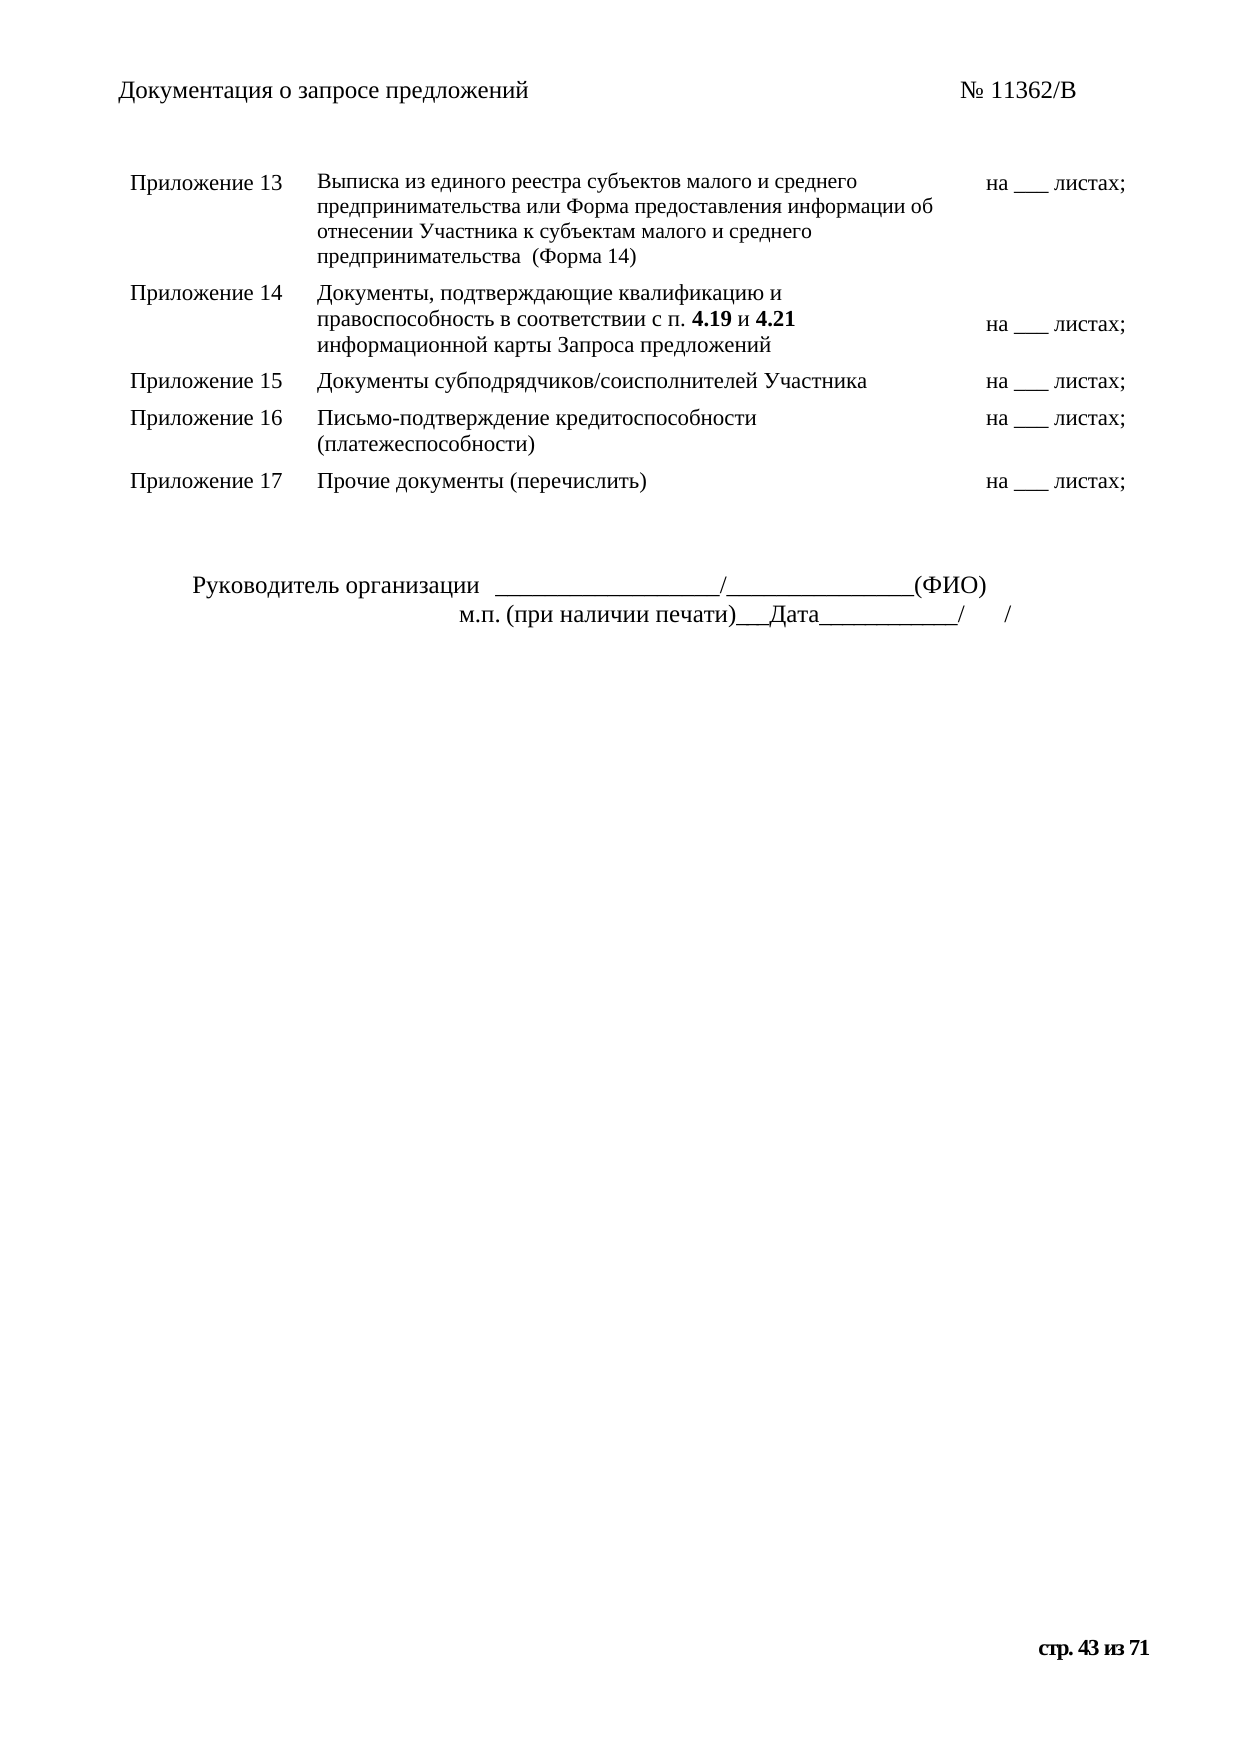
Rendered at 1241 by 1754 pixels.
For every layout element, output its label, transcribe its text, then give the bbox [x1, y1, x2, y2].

table_cell на ___ листах; [975, 399, 1152, 462]
text Руководитель организации /_______________(ФИО) [118, 570, 1181, 599]
table_cell на ___ листах; [975, 462, 1152, 498]
table_cell Приложение 14 [107, 274, 306, 363]
table_cell на ___ листах; [975, 363, 1152, 399]
table_cell Документы, подтверждающие квалификацию и правоспособность в соответствии с п. 4.19 и 4.21 информационной карты Запроса предложений [306, 274, 974, 363]
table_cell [107, 133, 306, 273]
table_cell Письмо-подтверждение кредитоспособности (платежеспособности) [306, 399, 974, 462]
table_cell на ___ листах; [975, 274, 1152, 363]
table_cell Приложение 16 [107, 399, 306, 462]
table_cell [975, 133, 1152, 273]
table_cell Прочие документы (перечислить) [306, 462, 974, 498]
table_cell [306, 133, 974, 273]
text м.п. (при наличии печати) Дата / / [385, 599, 1181, 627]
table_cell Приложение 15 [107, 363, 306, 399]
table_cell Документы субподрядчиков/соисполнителей Участника [306, 363, 974, 399]
table_cell Приложение 17 [107, 462, 306, 498]
